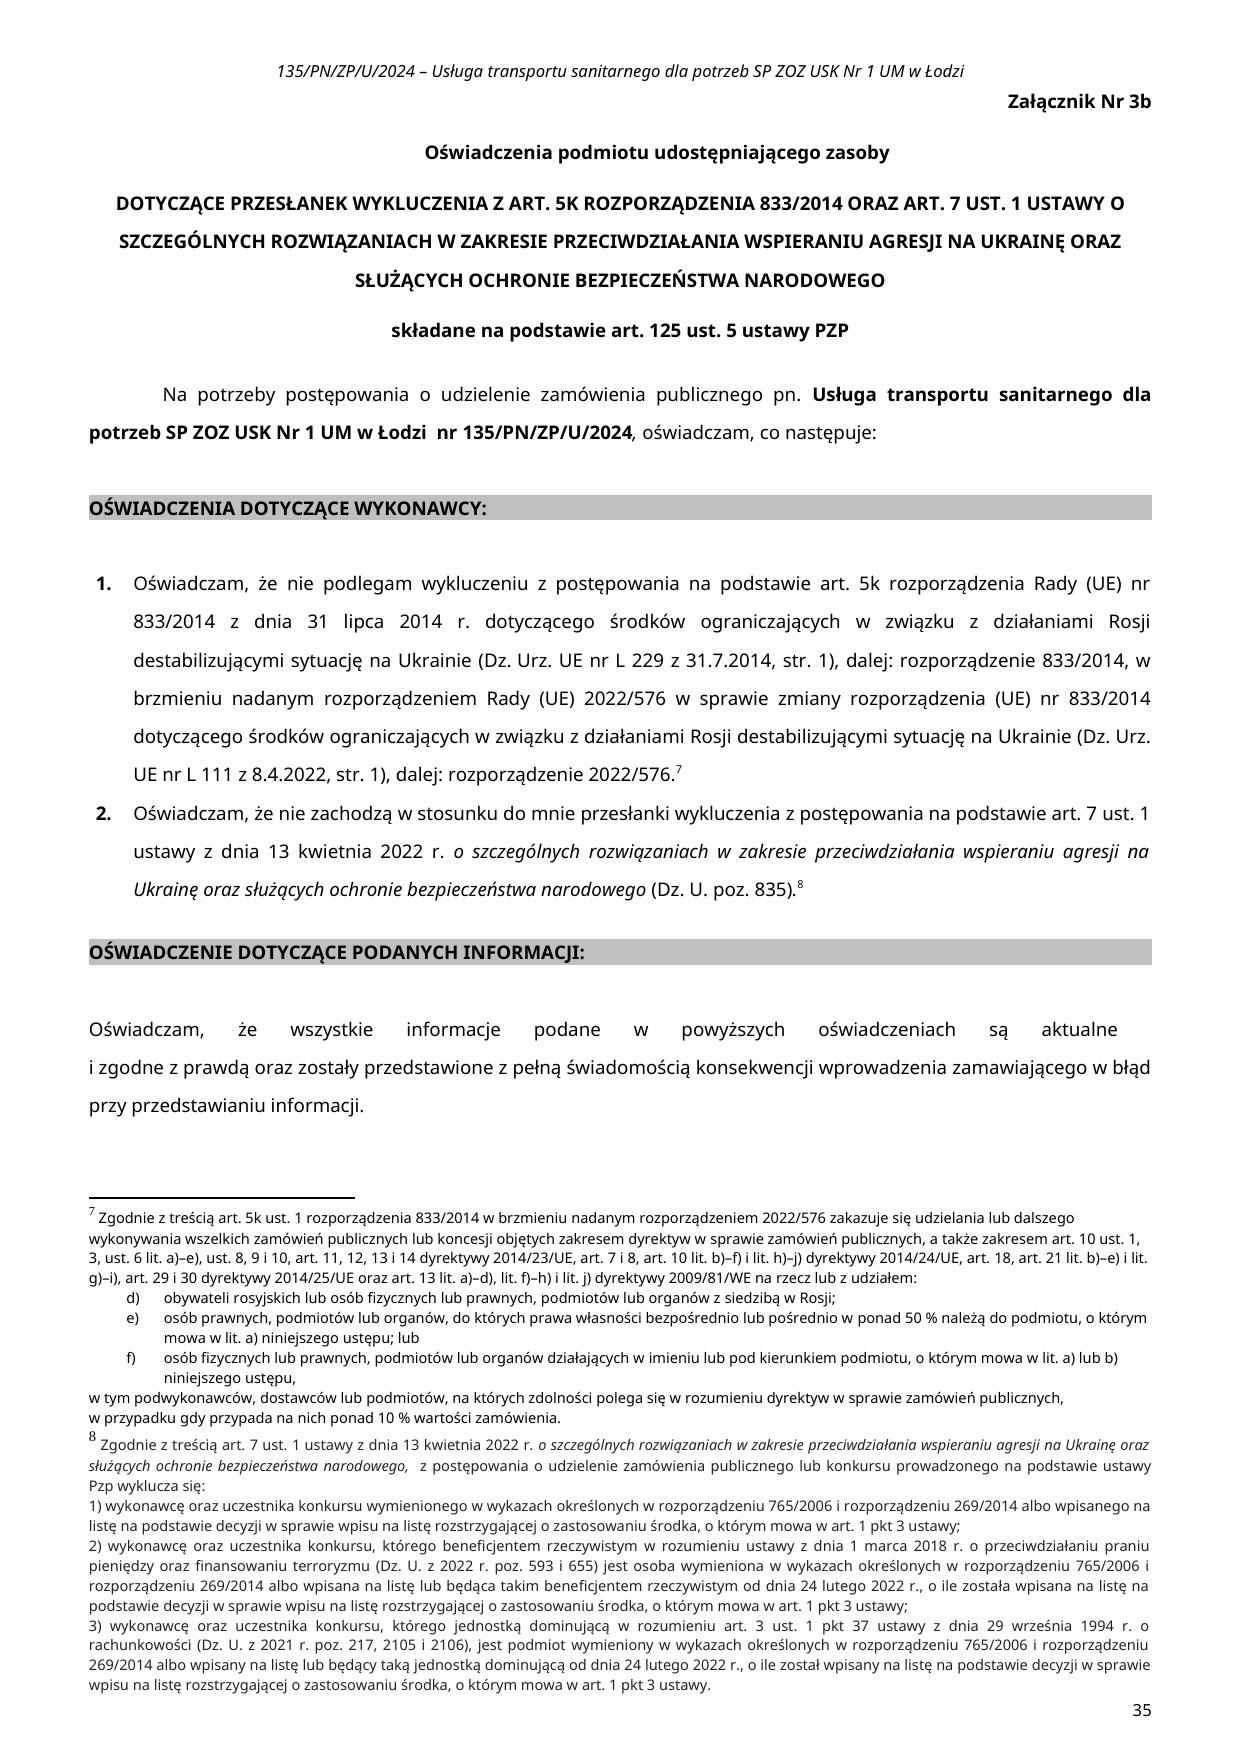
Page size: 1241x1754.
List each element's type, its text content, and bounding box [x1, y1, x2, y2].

list Oświadczam, że nie podlegam wykluczeniu z postępowania na podstawie art. 5k rozporządzenia Rady (UE) nr 833/2014 z dnia 31 lipca 2014 r. dotyczącego środków ograniczających w związku z działaniami Rosji destabilizującymi sytuację na Ukrainie (Dz. Urz. UE nr L 229 z 31.7.2014, str. 1), dalej: rozporządzenie 833/2014, w brzmieniu nadanym rozporządzeniem Rady (UE) 2022/576 w sprawie zmiany rozporządzenia (UE) nr 833/2014 dotyczącego środków ograniczających w związku z działaniami Rosji destabilizującymi sytuację na Ukrainie (Dz. Urz. UE nr L 111 z 8.4.2022, str. 1), dalej: rozporządzenie 2022/576. [96, 571, 1152, 787]
list Oświadczam, że nie zachodzą w stosunku do mnie przesłanki wykluczenia z postępowania na podstawie art. 7 ust. 1 ustawy z dnia 13 kwietnia 2022 r. o szczególnych rozwiązaniach w zakresie przeciwdziałania wspieraniu agresji na Ukrainę oraz służących ochronie bezpieczeństwa narodowego (Dz. U. poz. 835). [96, 800, 1152, 902]
text Na potrzeby postępowania o udzielenie zamówienia publicznego pn. Usługa transportu sanitarnego dla potrzeb SP ZOZ USK Nr 1 UM w Łodzi nr 135/PN/ZP/U/2024, oświadczam, co następuje: [89, 381, 1152, 444]
text składane na podstawie art. 125 ust. 5 ustawy PZP [89, 318, 1152, 343]
text Oświadczenia podmiotu udostępniającego zasoby [89, 140, 1152, 165]
text OŚWIADCZENIE DOTYCZĄCE PODANYCH INFORMACJI: [89, 939, 1152, 965]
text DOTYCZĄCE PRZESŁANEK WYKLUCZENIA Z ART. 5K ROZPORZĄDZENIA 833/2014 ORAZ ART. 7 UST. 1 USTAWY o szczególnych rozwiązaniach w zakresie przeciwdziałania wspieraniu agresji na Ukrainę oraz służących ochronie bezpieczeństwa narodowego [89, 190, 1152, 292]
text Załącznik Nr 3b [89, 89, 1152, 114]
text OŚWIADCZENIA DOTYCZĄCE WYKONAWCY: [89, 495, 1152, 520]
text Oświadczam, że wszystkie informacje podane w powyższych oświadczeniach są aktualne i zgodne z prawdą oraz zostały przedstawione z pełną świadomością konsekwencji wprowadzenia zamawiającego w błąd przy przedstawianiu informacji. [89, 1016, 1152, 1118]
